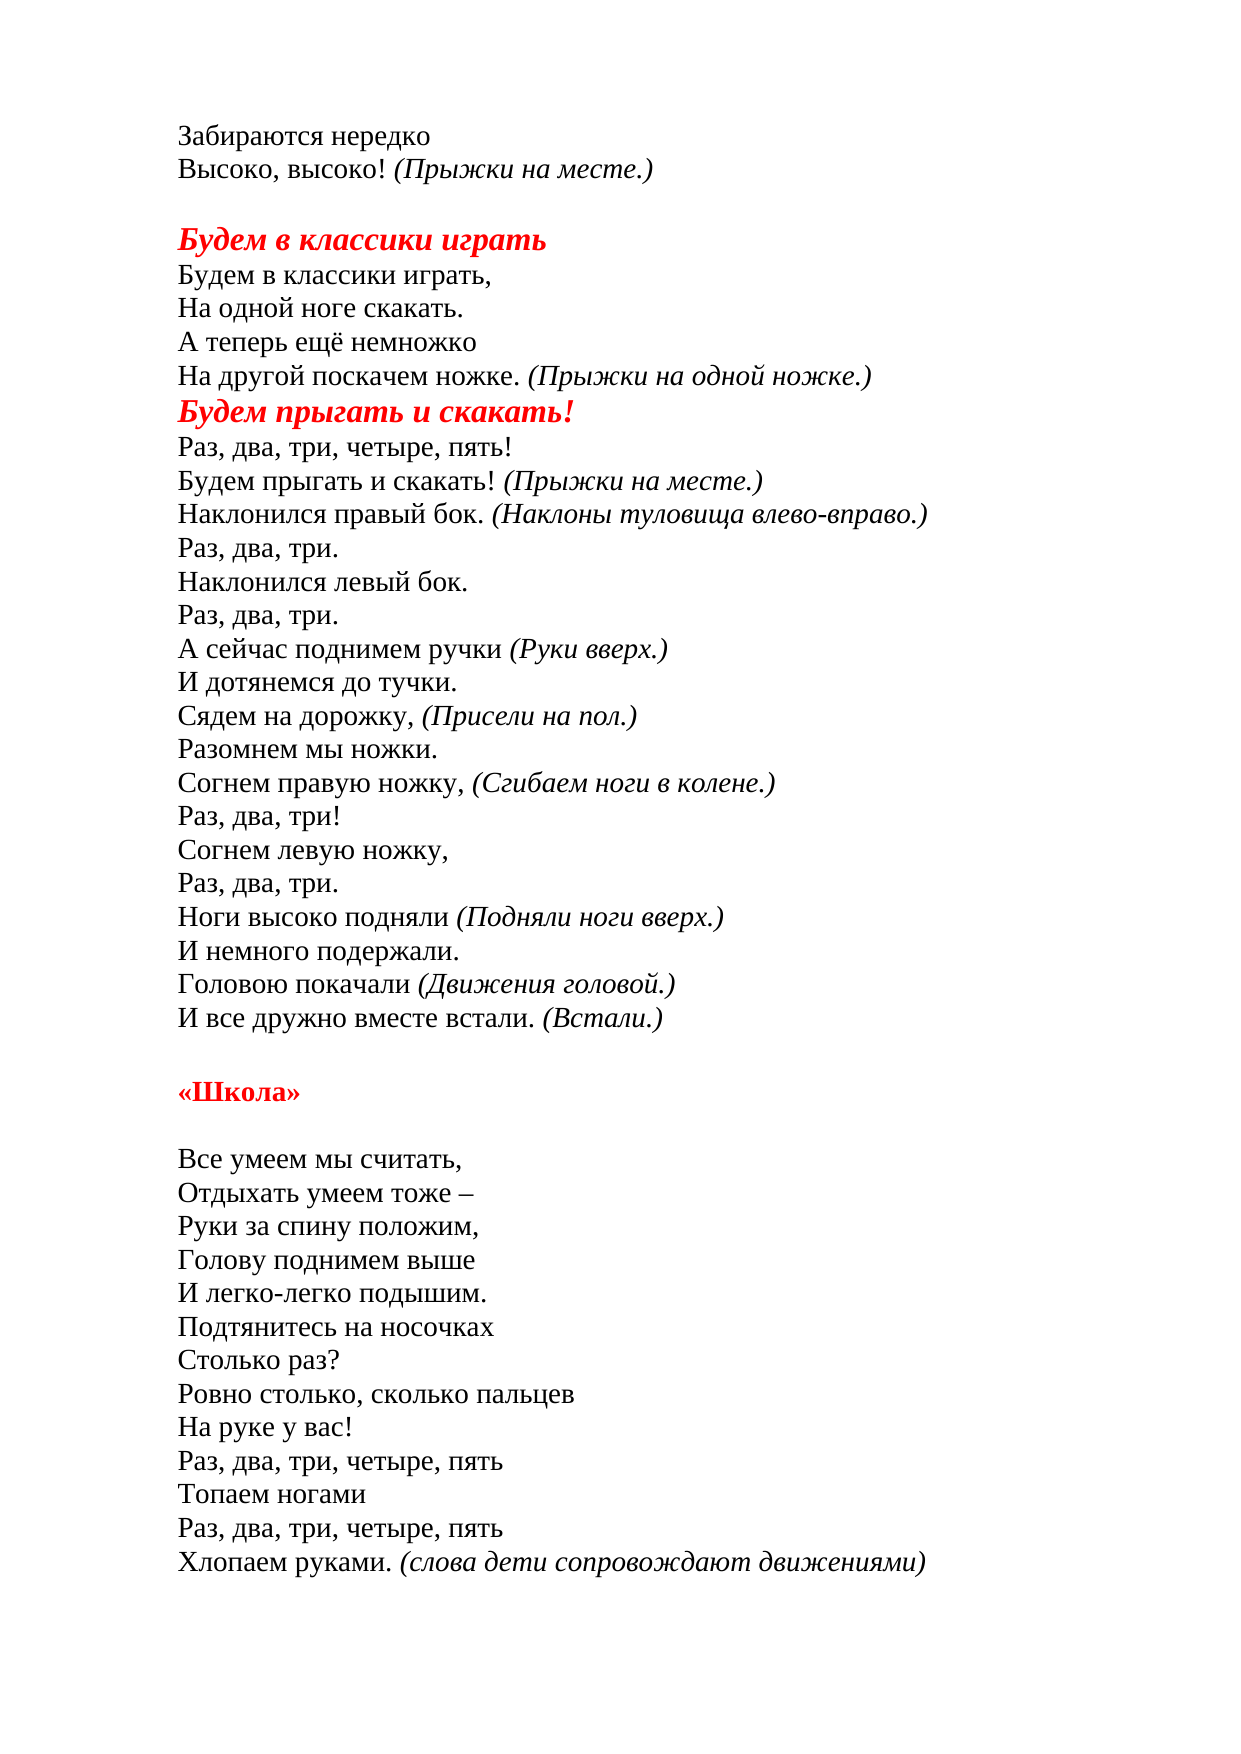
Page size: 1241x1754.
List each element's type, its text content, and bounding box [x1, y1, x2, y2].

text Раз, два, три, четыре, пять [177, 1510, 1152, 1544]
text «Школа» [177, 1074, 1152, 1108]
text Раз, два, три, четыре, пять! [177, 429, 1141, 463]
text А теперь ещё немножко [177, 324, 1141, 358]
text Высоко, высоко! (Прыжки на месте.) [177, 152, 1141, 185]
text И все дружно вместе встали. (Встали.) [177, 1000, 1141, 1033]
text Будем в классики играть, [177, 257, 1141, 291]
text Согнем правую ножку, (Сгибаем ноги в колене.) [177, 765, 1141, 798]
text Будем в классики играть [177, 219, 1141, 257]
text Сядем на дорожку, (Присели на пол.) [177, 698, 1141, 731]
text Раз, два, три, четыре, пять [177, 1443, 1152, 1477]
text Голову поднимем выше [177, 1242, 1152, 1275]
text Раз, два, три. [177, 866, 1141, 899]
text На одной ноге скакать. [177, 291, 1141, 324]
text Все умеем мы считать, [177, 1141, 1152, 1175]
text И дотянемся до тучки. [177, 664, 1141, 698]
text Раз, два, три. [177, 530, 1141, 564]
text Ноги высоко подняли (Подняли ноги вверх.) [177, 899, 1141, 933]
text Головою покачали (Движения головой.) [177, 966, 1141, 1000]
text Столько раз? [177, 1342, 1152, 1376]
text Наклонился левый бок. [177, 564, 1141, 597]
text Будем прыгать и скакать! (Прыжки на месте.) [177, 463, 1141, 497]
text Ровно столько, сколько пальцев [177, 1376, 1152, 1409]
text Разомнем мы ножки. [177, 731, 1141, 765]
text Отдыхать умеем тоже – [177, 1175, 1152, 1208]
text Хлопаем руками. (слова дети сопровождают движениями) [177, 1544, 1152, 1577]
text На руке у вас! [177, 1409, 1152, 1443]
text Наклонился правый бок. (Наклоны туловища влево-вправо.) [177, 497, 1141, 530]
text Согнем левую ножку, [177, 832, 1141, 866]
text Раз, два, три. [177, 597, 1141, 631]
text И легко-легко подышим. [177, 1275, 1152, 1309]
text На другой поскачем ножке. (Прыжки на одной ножке.) [177, 358, 1141, 391]
text Подтянитесь на носочках [177, 1309, 1152, 1342]
text Раз, два, три! [177, 798, 1141, 832]
text А сейчас поднимем ручки (Руки вверх.) [177, 631, 1141, 664]
text Забираются нередко [177, 118, 1141, 152]
text Будем прыгать и скакать! [177, 391, 1141, 429]
text И немного подержали. [177, 933, 1141, 966]
text Топаем ногами [177, 1477, 1152, 1510]
text Руки за спину положим, [177, 1208, 1152, 1242]
